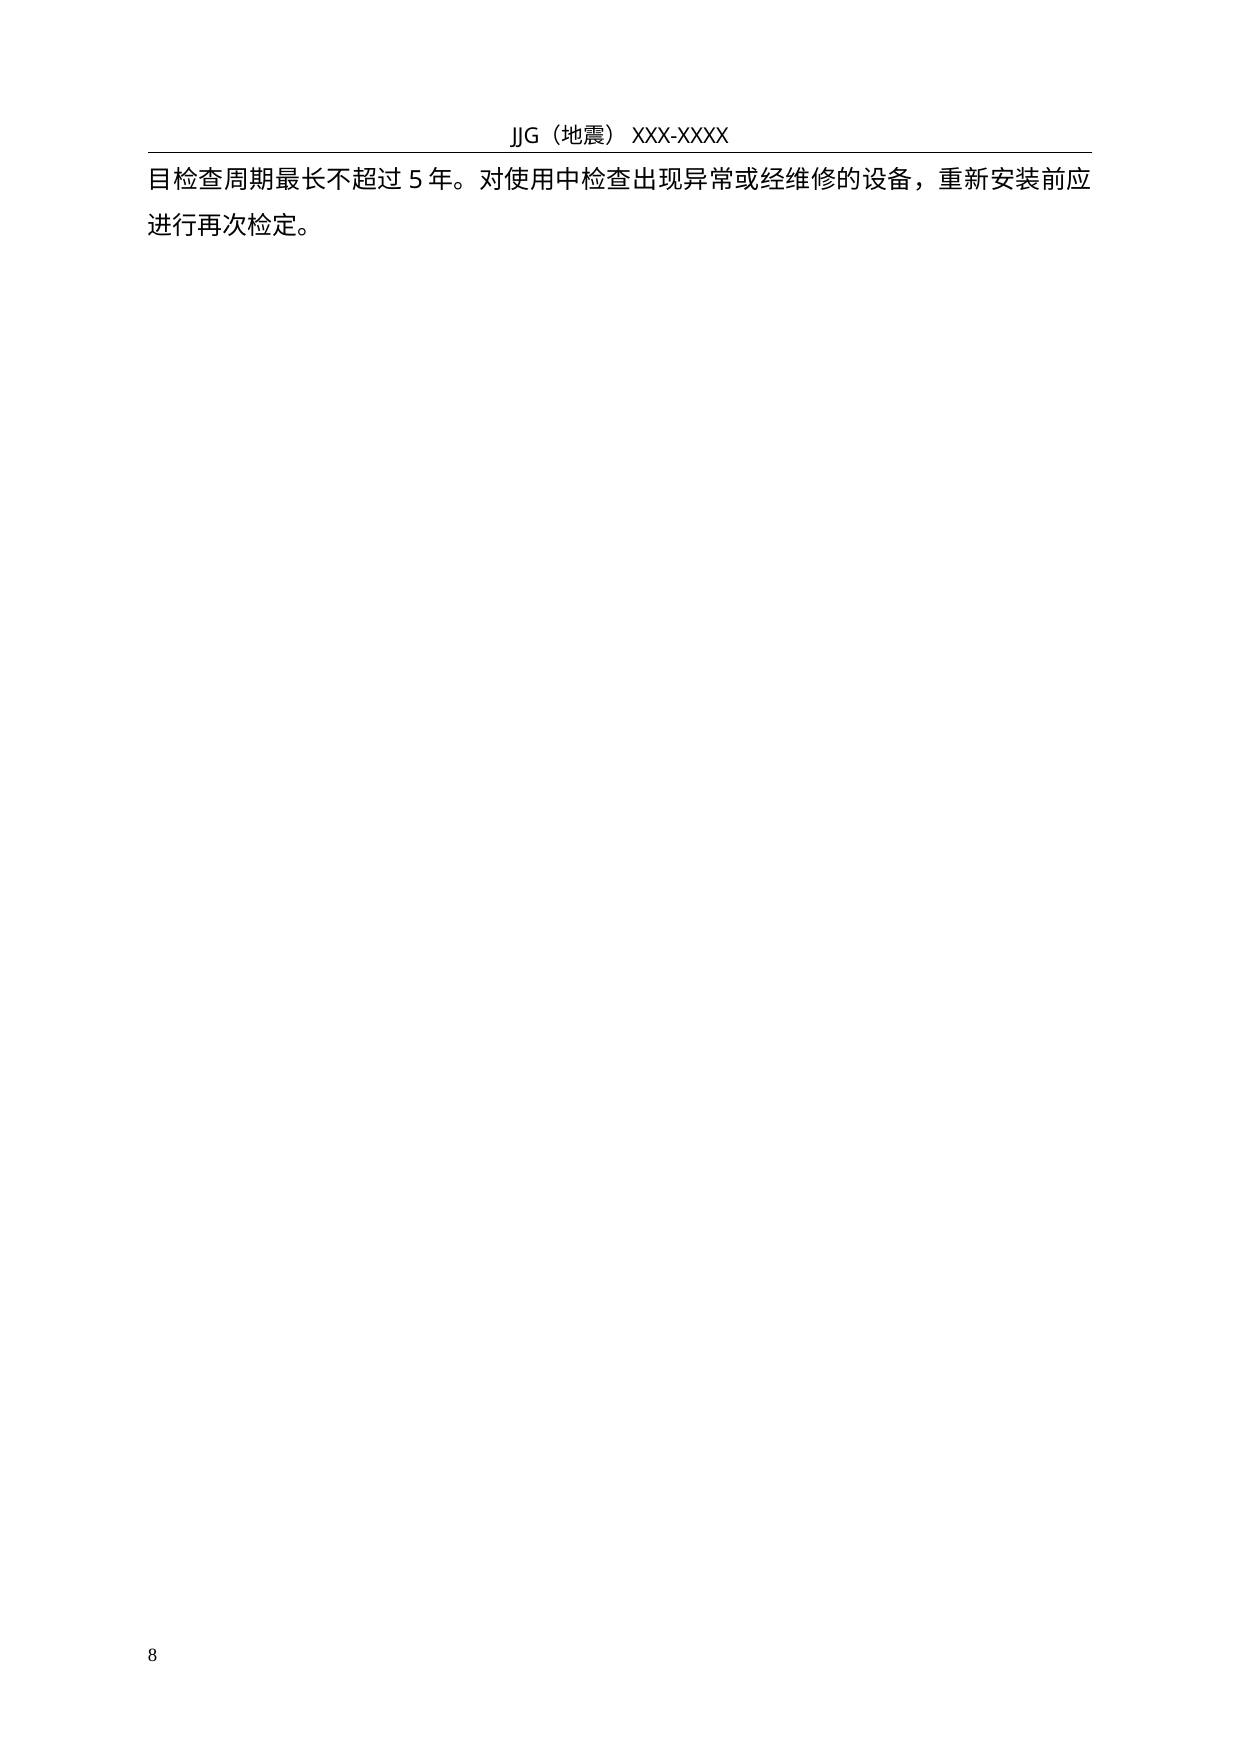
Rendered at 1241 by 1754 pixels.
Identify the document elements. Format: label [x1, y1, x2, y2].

text [148, 158, 1092, 243]
